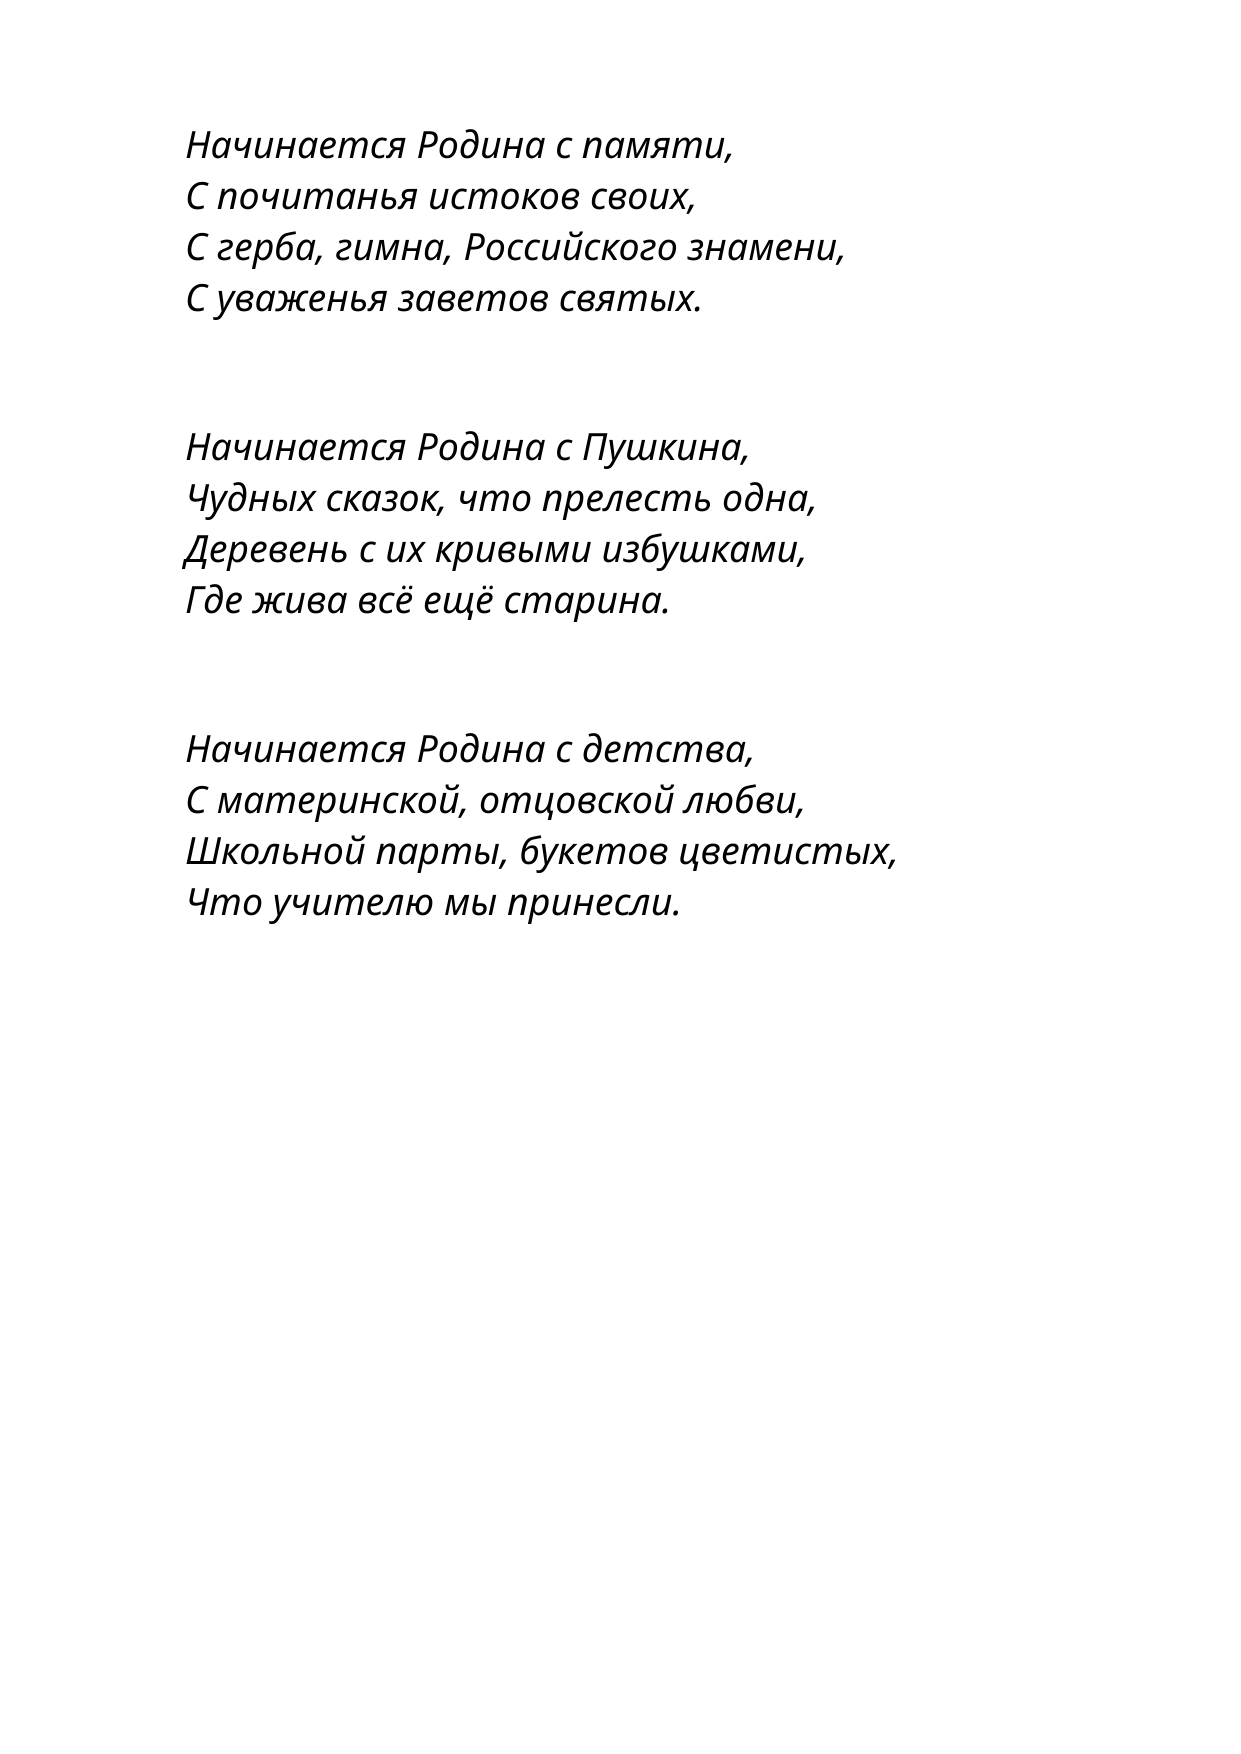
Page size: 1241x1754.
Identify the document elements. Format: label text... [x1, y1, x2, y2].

text Начинается Родина с памяти, [185, 118, 1144, 169]
text Школьной парты, букетов цветистых, [185, 824, 1144, 875]
text С почитанья истоков своих, [185, 169, 1144, 220]
text Что учителю мы принесли. [185, 875, 1144, 926]
text Начинается Родина с Пушкина, [185, 420, 1144, 471]
text Деревень с их кривыми избушками, [185, 522, 1144, 573]
text С герба, гимна, Российского знамени, [185, 220, 1144, 271]
text С уваженья заветов святых. [185, 271, 1144, 322]
text Чудных сказок, что прелесть одна, [185, 471, 1144, 522]
text Где жива всё ещё старина. [185, 573, 1144, 624]
text Начинается Родина с детства, [185, 722, 1144, 773]
text С материнской, отцовской любви, [185, 773, 1144, 824]
